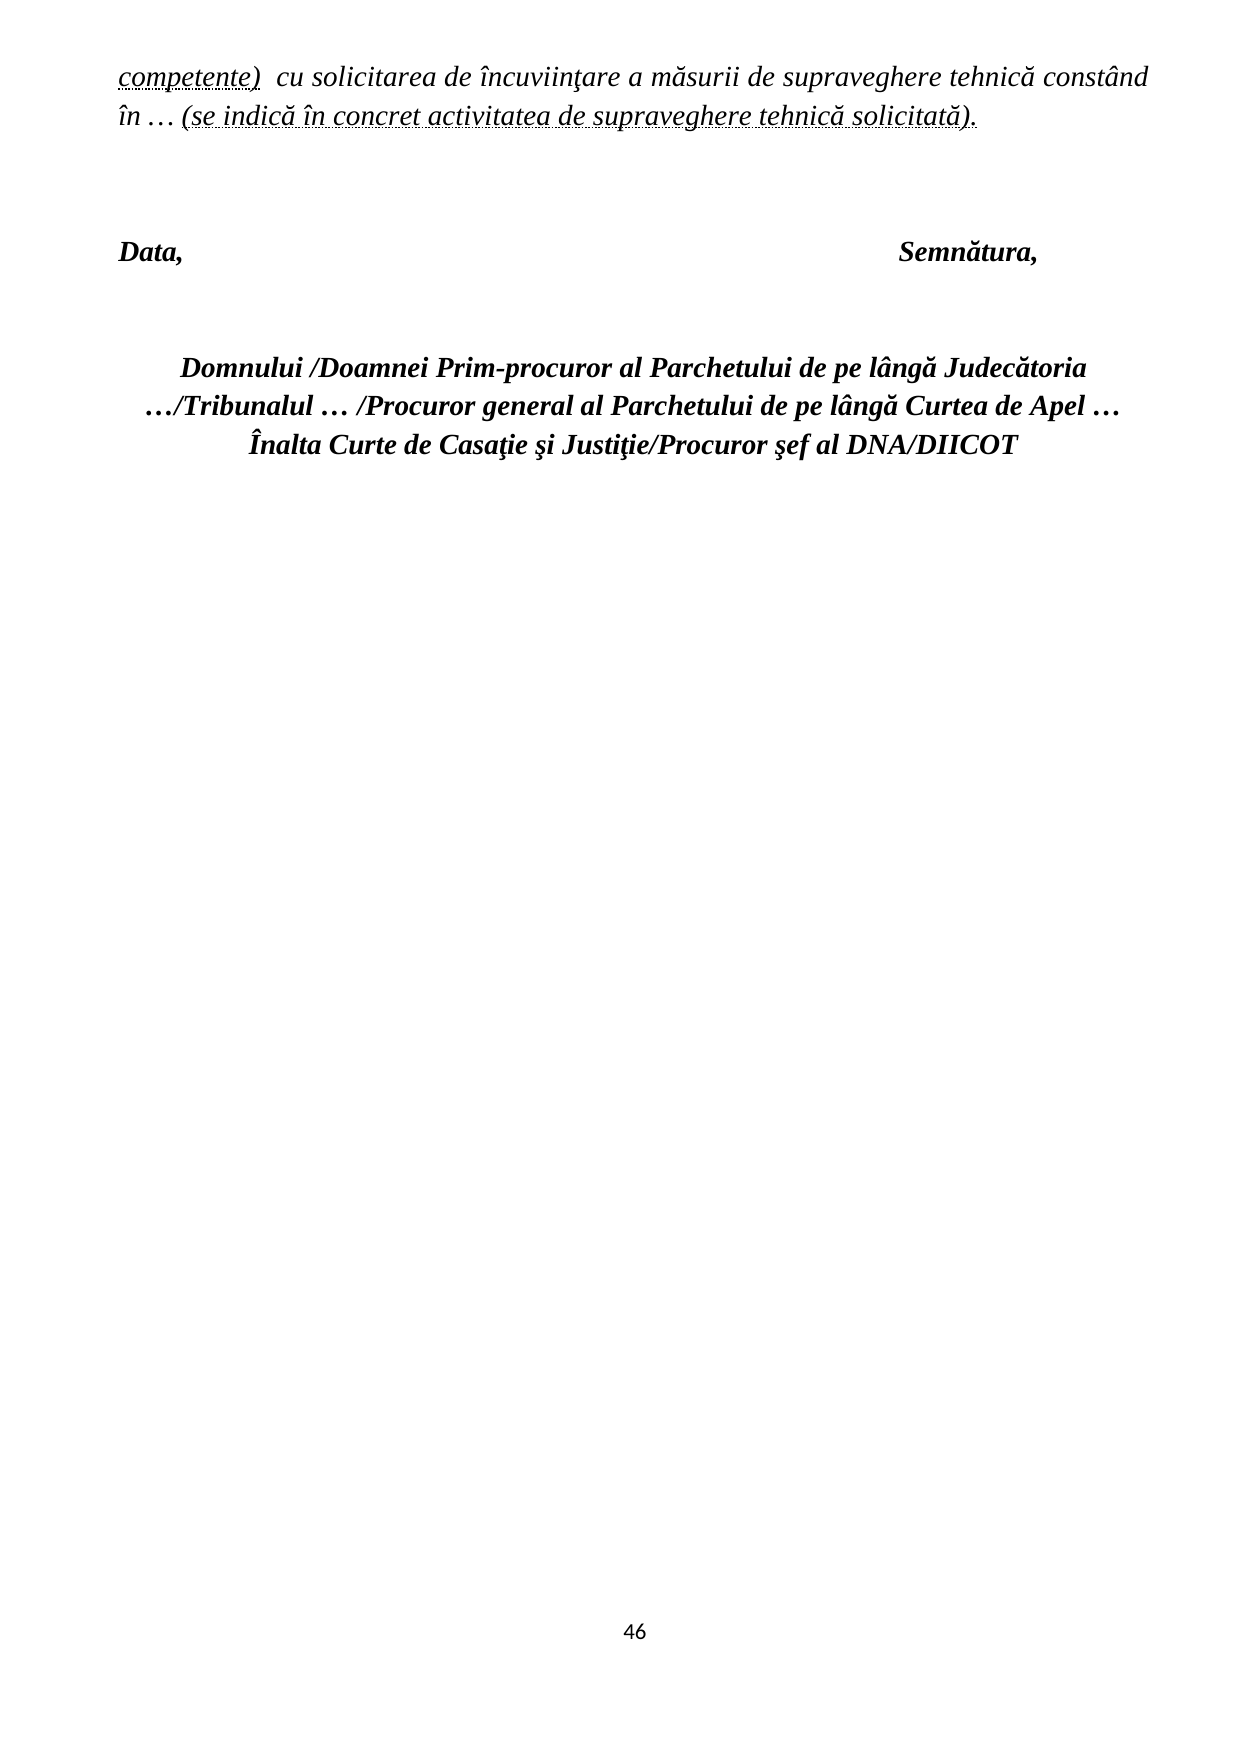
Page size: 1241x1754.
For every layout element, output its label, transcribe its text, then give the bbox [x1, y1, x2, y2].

text Domnului /Doamnei Prim-procuror al Parchetului de pe lângă Judecătoria …/Tribunalul … /Procuror general al Parchetului de pe lângă Curtea de Apel … Înalta Curte de Casaţie şi Justiţie/Procuror şef al DNA/DIICOT [118, 350, 1152, 460]
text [118, 59, 1152, 131]
text Data, Semnătura, [118, 234, 1152, 268]
